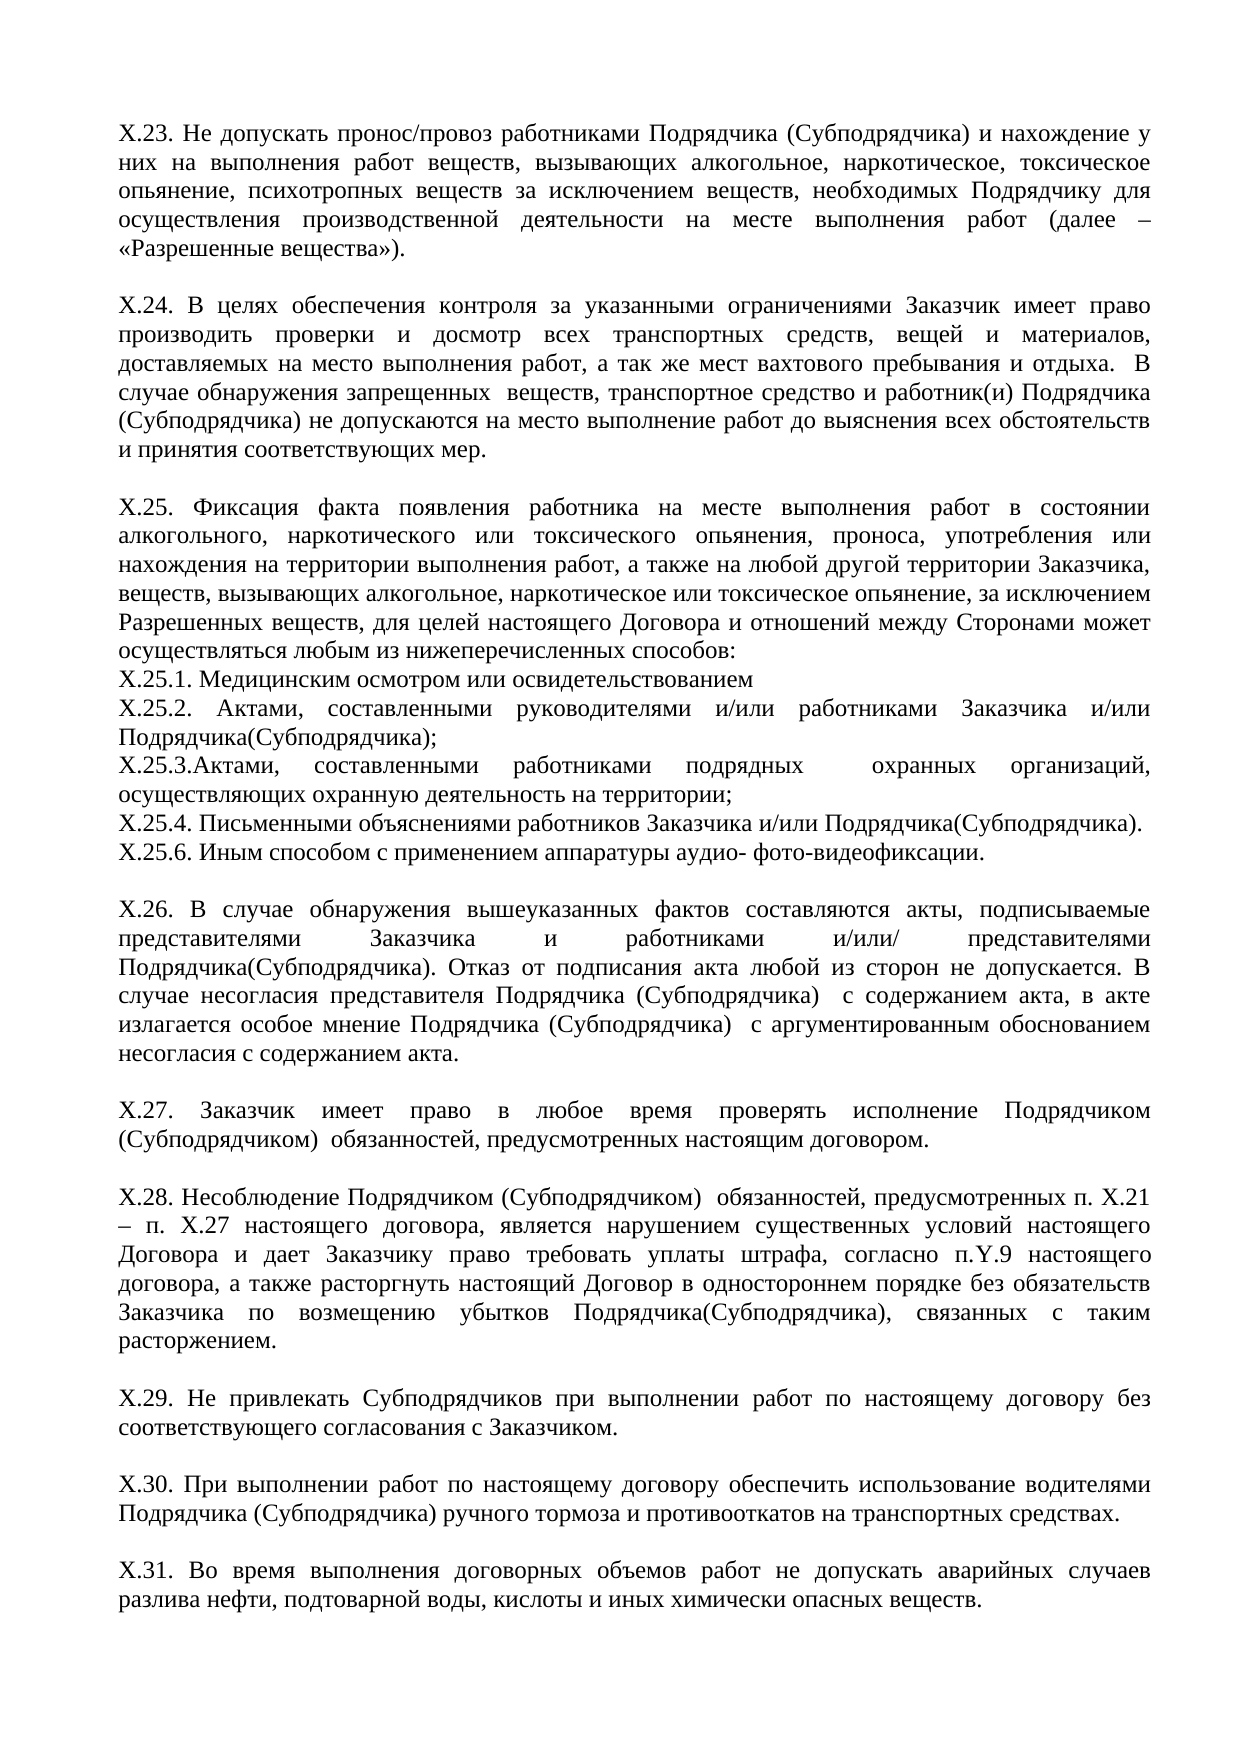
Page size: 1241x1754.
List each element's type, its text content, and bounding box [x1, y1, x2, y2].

text Х.30. При выполнении работ по настоящему договору обеспечить использование водителями Подрядчика (Субподрядчика) ручного тормоза и противооткатов на транспортных средствах. [118, 1469, 1152, 1527]
text Х.25.6. Иным способом с применением аппаратуры аудио- фото-видеофиксации. [118, 837, 1152, 866]
text Х.31. Во время выполнения договорных объемов работ не допускать аварийных случаев разлива нефти, подтоварной воды, кислоты и иных химически опасных веществ. [118, 1556, 1152, 1613]
text Х.25.2. Актами, составленными руководителями и/или работниками Заказчика и/или Подрядчика(Субподрядчика); [118, 693, 1152, 751]
text Х.25.4. Письменными объяснениями работников Заказчика и/или Подрядчика(Субподрядчика). [118, 808, 1152, 837]
text Х.25.3.Актами, составленными работниками подрядных охранных организаций, осуществляющих охранную деятельность на территории; [118, 751, 1152, 808]
text Х.25.1. Медицинским осмотром или освидетельствованием [118, 664, 1152, 693]
text Х.26. В случае обнаружения вышеуказанных фактов составляются акты, подписываемые представителями Заказчика и работниками и/или/ представителями Подрядчика(Субподрядчика). Отказ от подписания акта любой из сторон не допускается. В случае несогласия представителя Подрядчика (Субподрядчика) с содержанием акта, в акте излагается особое мнение Подрядчика (Субподрядчика) с аргументированным обоснованием несогласия с содержанием акта. [118, 894, 1152, 1067]
text Х.27. Заказчик имеет право в любое время проверять исполнение Подрядчиком (Субподрядчиком) обязанностей, предусмотренных настоящим договором. [118, 1096, 1152, 1153]
text Х.29. Не привлекать Субподрядчиков при выполнении работ по настоящему договору без соответствующего согласования с Заказчиком. [118, 1383, 1152, 1441]
text Х.24. В целях обеспечения контроля за указанными ограничениями Заказчик имеет право производить проверки и досмотр всех транспортных средств, вещей и материалов, доставляемых на место выполнения работ, а так же мест вахтового пребывания и отдыха. В случае обнаружения запрещенных веществ, транспортное средство и работник(и) Подрядчика (Субподрядчика) не допускаются на место выполнение работ до выяснения всех обстоятельств и принятия соответствующих мер. [118, 291, 1152, 463]
text Х.28. Несоблюдение Подрядчиком (Субподрядчиком) обязанностей, предусмотренных п. Х.21 – п. Х.27 настоящего договора, является нарушением существенных условий настоящего Договора и дает Заказчику право требовать уплаты штрафа, согласно п.Y.9 настоящего договора, а также расторгнуть настоящий Договор в одностороннем порядке без обязательств Заказчика по возмещению убытков Подрядчика(Субподрядчика), связанных с таким расторжением. [118, 1182, 1152, 1354]
text Х.23. Не допускать пронос/провоз работниками Подрядчика (Субподрядчика) и нахождение у них на выполнения работ веществ, вызывающих алкогольное, наркотическое, токсическое опьянение, психотропных веществ за исключением веществ, необходимых Подрядчику для осуществления производственной деятельности на месте выполнения работ (далее – «Разрешенные вещества»). [118, 118, 1152, 262]
text Х.25. Фиксация факта появления работника на месте выполнения работ в состоянии алкогольного, наркотического или токсического опьянения, проноса, употребления или нахождения на территории выполнения работ, а также на любой другой территории Заказчика, веществ, вызывающих алкогольное, наркотическое или токсическое опьянение, за исключением Разрешенных веществ, для целей настоящего Договора и отношений между Сторонами может осуществляться любым из нижеперечисленных способов: [118, 492, 1152, 664]
